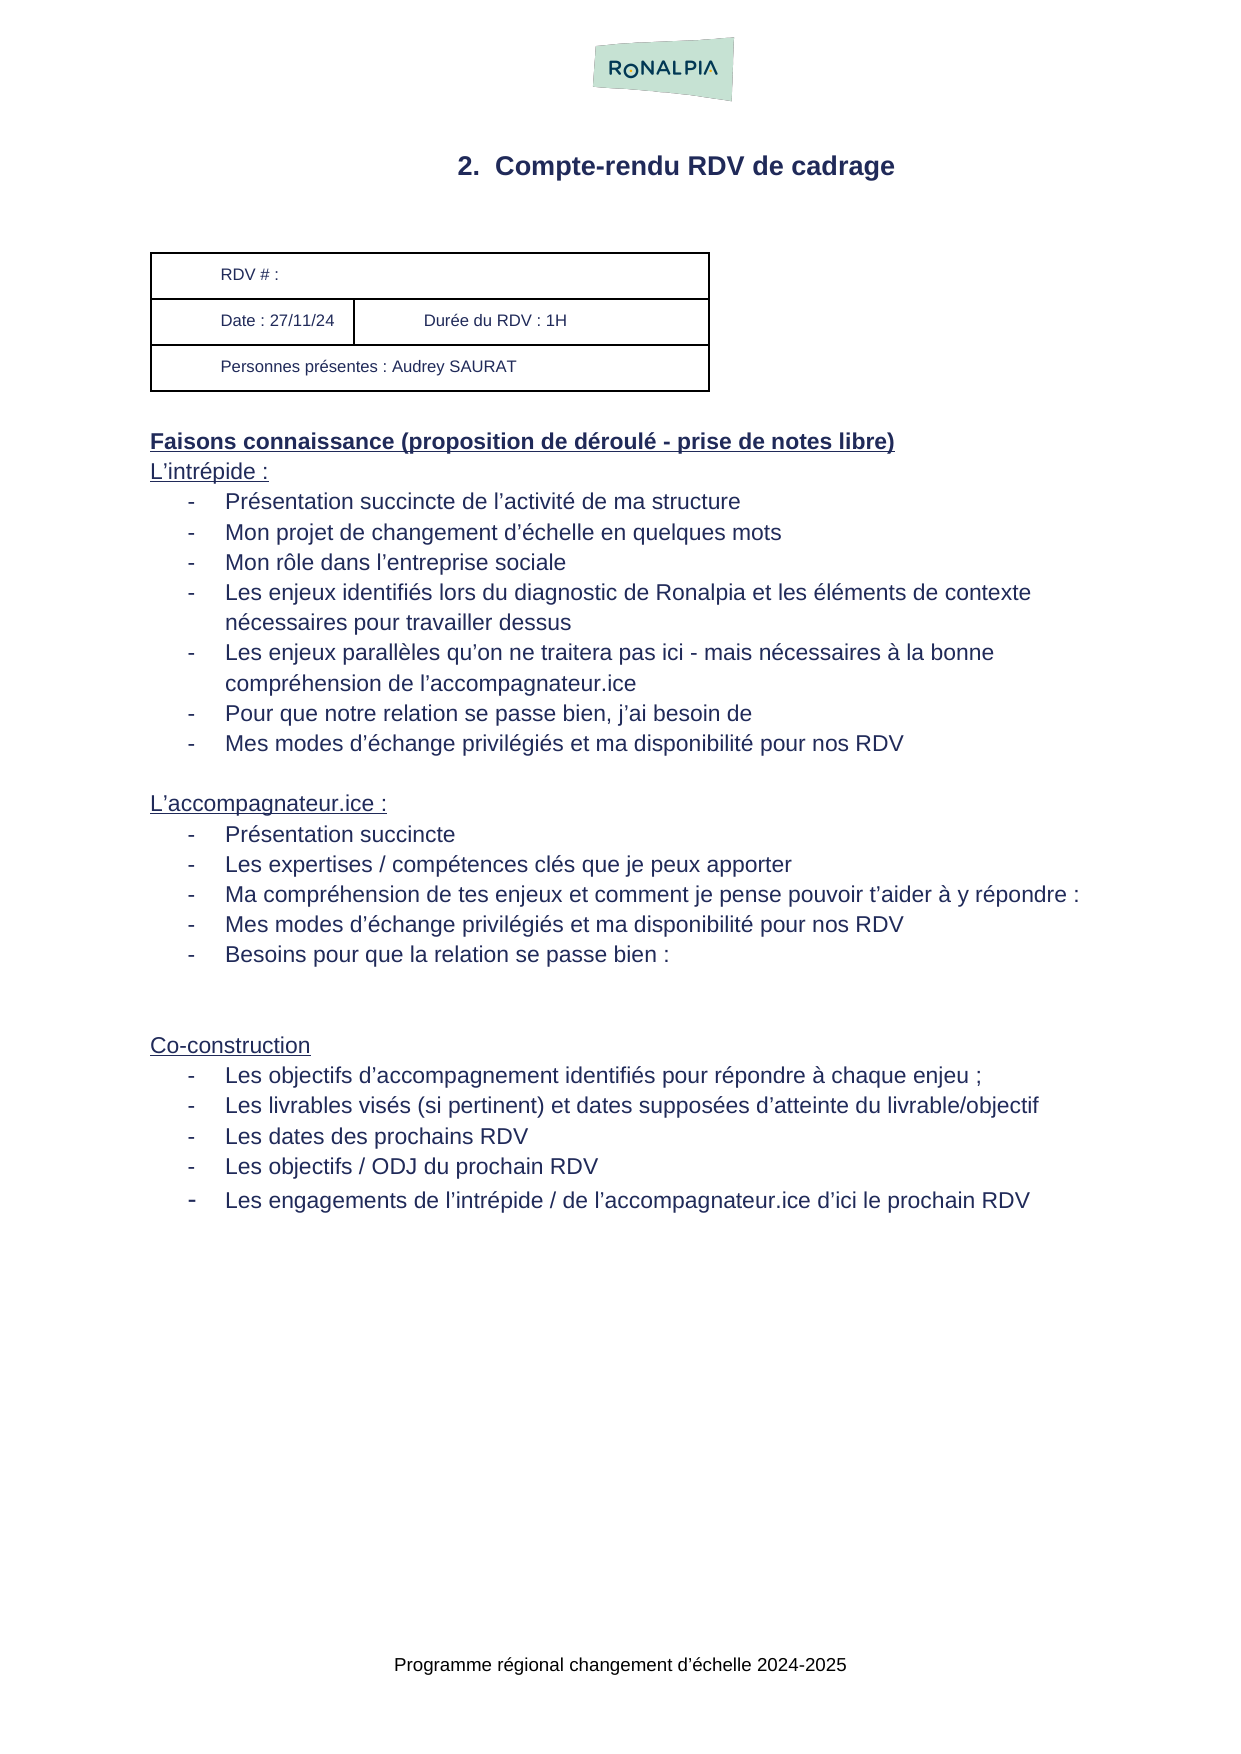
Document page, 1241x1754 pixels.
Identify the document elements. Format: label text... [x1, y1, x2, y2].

list Les objectifs d’accompagnement identifiés pour répondre à chaque enjeu ; [187, 1062, 1090, 1089]
table_header RDV # : [152, 254, 708, 298]
table_cell Personnes présentes : Audrey SAURAT [152, 346, 708, 390]
list Présentation succincte de l’activité de ma structure [187, 488, 1090, 515]
list Les objectifs / ODJ du prochain RDV [187, 1153, 1090, 1179]
picture [590, 36, 737, 104]
list Mes modes d’échange privilégiés et ma disponibilité pour nos RDV [187, 730, 1090, 756]
list Mon rôle dans l’entreprise sociale [187, 549, 1090, 575]
list Les expertises / compétences clés que je peux apporter [187, 851, 1090, 877]
table_cell Date : 27/11/24 [152, 300, 353, 344]
subtitle Compte-rendu RDV de cadrage [262, 150, 1090, 181]
list Présentation succincte [187, 821, 1090, 847]
list Les engagements de l’intrépide / de l’accompagnateur.ice d’ici le prochain RDV [187, 1183, 1090, 1214]
text L’intrépide : [150, 458, 1090, 484]
list Mon projet de changement d’échelle en quelques mots [187, 518, 1090, 545]
text L’accompagnateur.ice : [150, 790, 1090, 817]
text Faisons connaissance (proposition de déroulé - prise de notes libre) [150, 428, 1090, 454]
list Les enjeux parallèles qu’on ne traitera pas ici - mais nécessaires à la bonne compréhension de l’accompagnateur.ice [187, 639, 1090, 696]
list Mes modes d’échange privilégiés et ma disponibilité pour nos RDV [187, 911, 1090, 938]
list Les dates des prochains RDV [187, 1123, 1090, 1149]
list Pour que notre relation se passe bien, j’ai besoin de [187, 700, 1090, 726]
list Besoins pour que la relation se passe bien : [187, 941, 1090, 998]
list Les enjeux identifiés lors du diagnostic de Ronalpia et les éléments de contexte nécessaires pour travailler dessus [187, 579, 1090, 636]
text Co-construction [150, 1032, 1090, 1058]
list Les livrables visés (si pertinent) et dates supposées d’atteinte du livrable/objectif [187, 1092, 1090, 1119]
list Ma compréhension de tes enjeux et comment je pense pouvoir t’aider à y répondre : [187, 881, 1090, 907]
table_cell Durée du RDV : 1H [355, 300, 708, 344]
